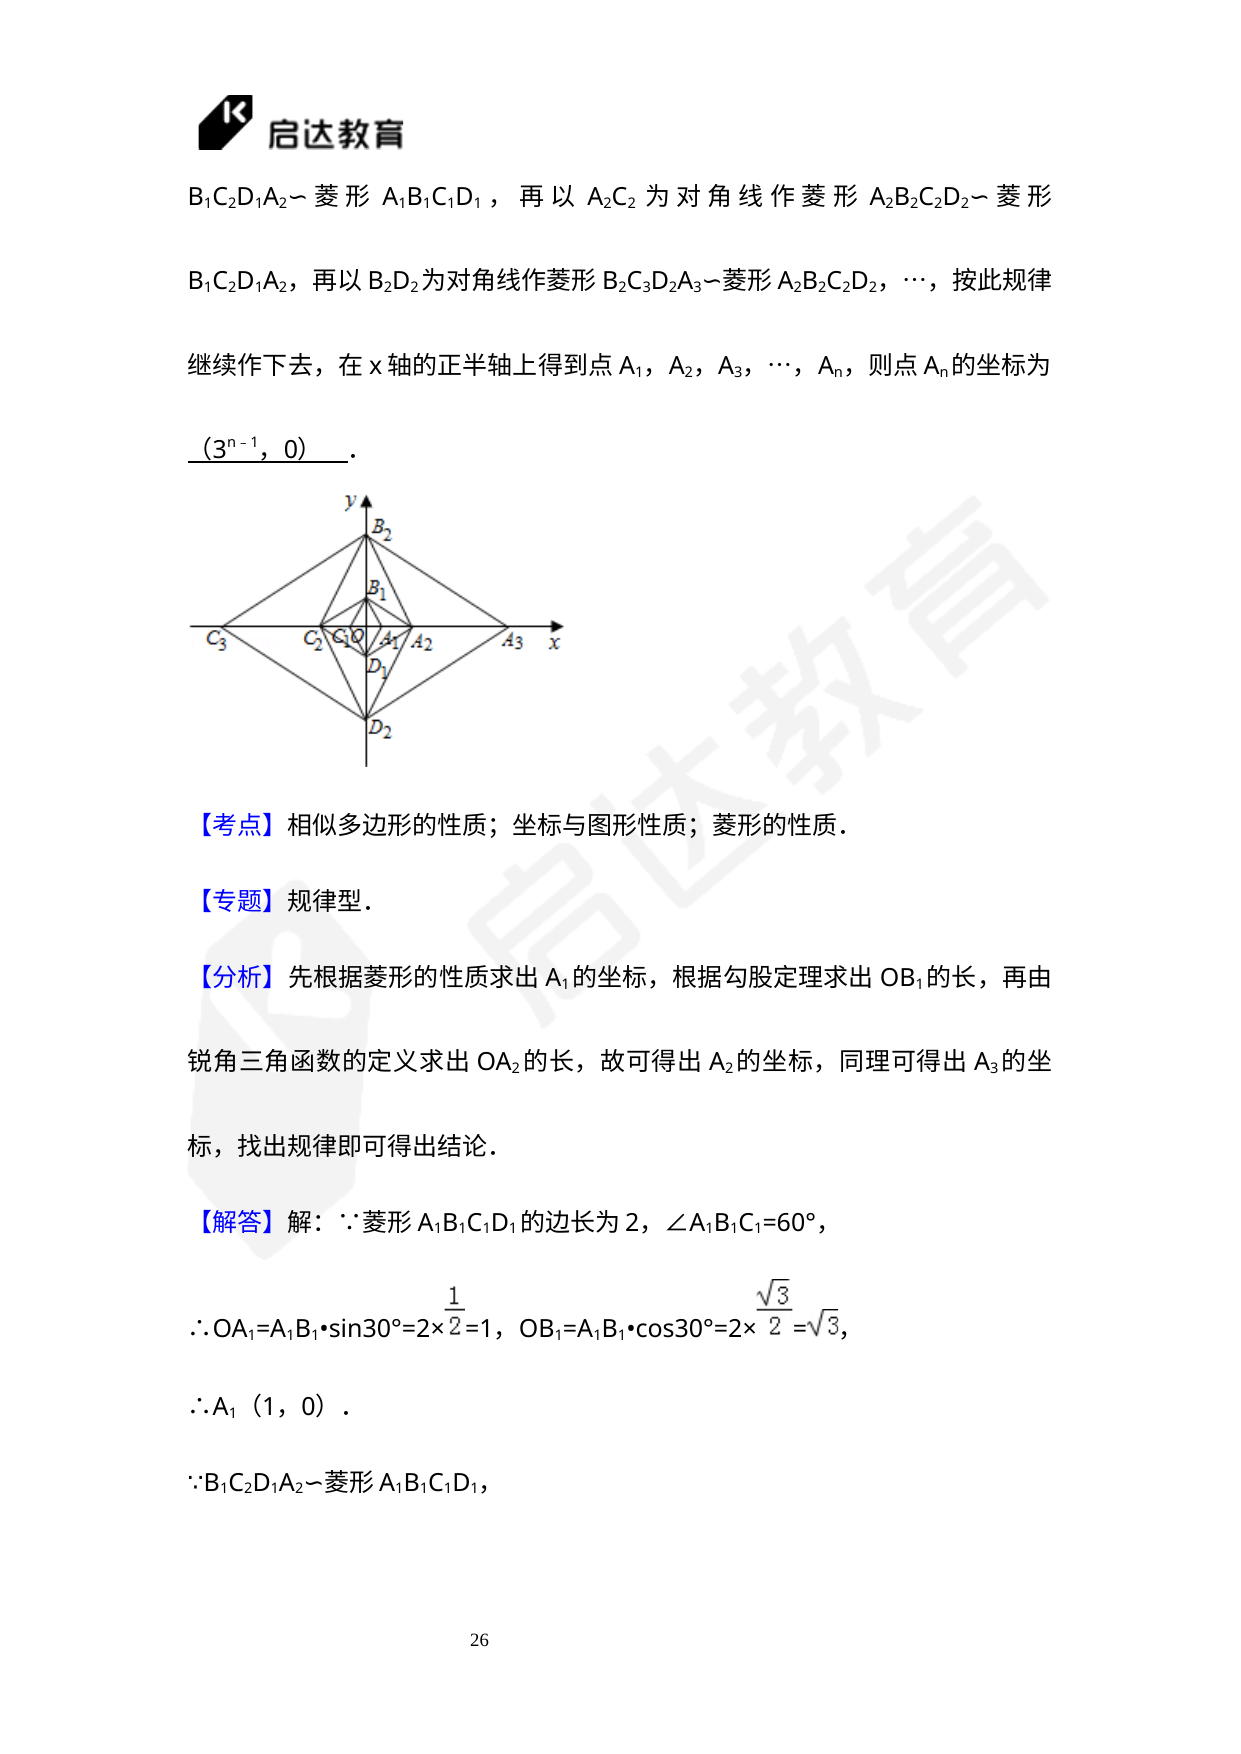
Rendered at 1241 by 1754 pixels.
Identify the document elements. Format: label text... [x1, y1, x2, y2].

text 【考点】相似多边形的性质；坐标与图形性质；菱形的性质． [187, 791, 1053, 856]
picture [198, 95, 404, 150]
picture [756, 1279, 793, 1338]
text 【分析】先根据菱形的性质求出A1的坐标，根据勾股定理求出OB1的长，再由锐角三角函数的定义求出OA2的长，故可得出A2的坐标，同理可得出A3的坐标，找出规律即可得出结论． [187, 943, 1053, 1177]
text 【解答】解：∵菱形A1B1C1D1的边长为2，∠A1B1C1=60°， [187, 1188, 1053, 1253]
text 【专题】规律型． [187, 867, 1053, 932]
picture [444, 1282, 465, 1338]
picture [187, 491, 565, 767]
text ∴A1（1，0）． [187, 1372, 1053, 1437]
picture [806, 1309, 839, 1338]
text ∴OA1=A1B1•sin30°=2×=1，OB1=A1B1•cos30°=2×=， [187, 1263, 1053, 1361]
text ∵B1C2D1A2∽菱形A1B1C1D1， [187, 1448, 1053, 1513]
